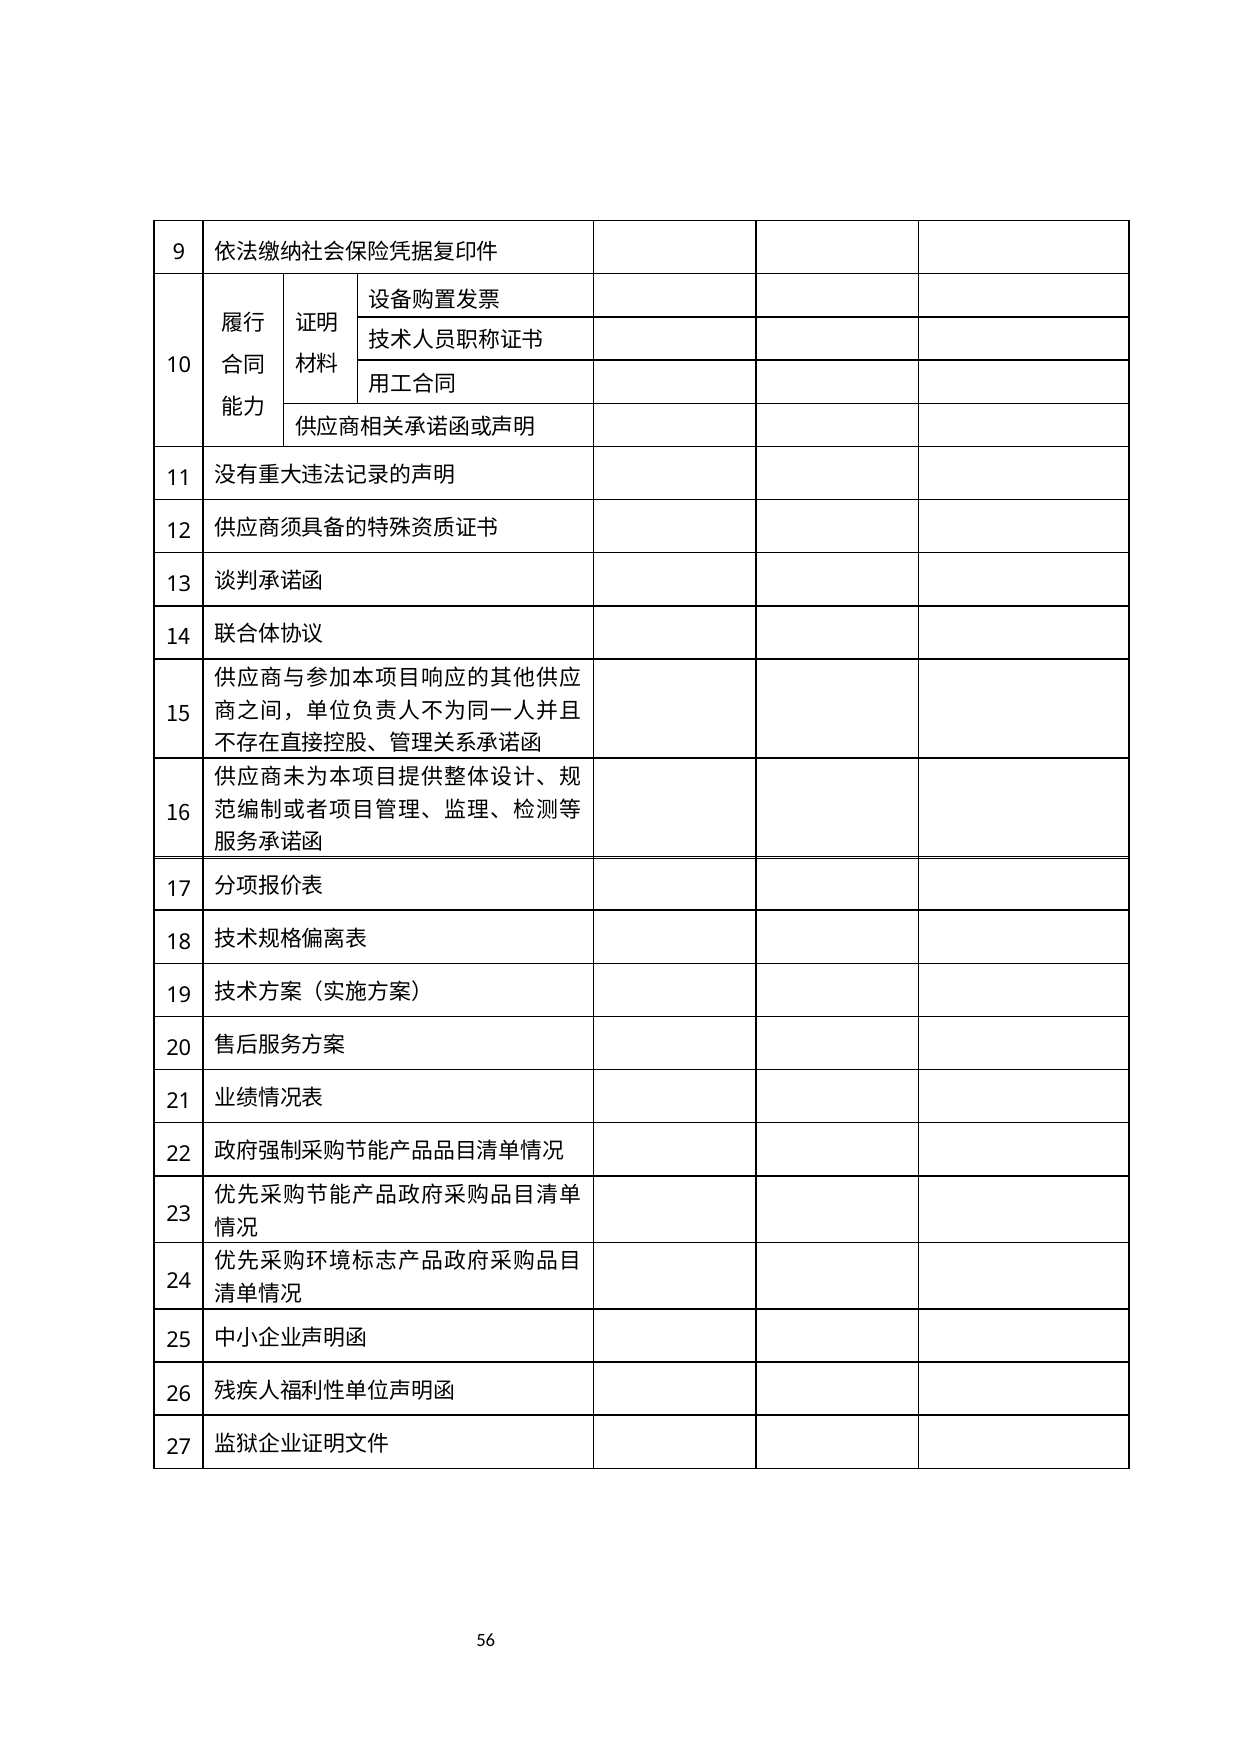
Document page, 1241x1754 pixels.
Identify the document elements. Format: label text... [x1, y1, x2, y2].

table_cell 9 [155, 221, 202, 273]
table_cell [919, 859, 1128, 909]
table_cell 监狱企业证明文件 [204, 1416, 593, 1467]
table_cell [594, 1363, 755, 1414]
table_cell [757, 759, 918, 856]
table_cell [919, 1017, 1128, 1069]
table_cell [594, 964, 755, 1016]
table_cell 13 [155, 553, 202, 605]
table_cell [594, 404, 755, 446]
table_cell [757, 1177, 918, 1242]
table_cell [594, 274, 755, 316]
table_cell [594, 221, 755, 273]
table_cell 25 [155, 1310, 202, 1361]
table_cell 供应商与参加本项目响应的其他供应商之间，单位负责人不为同一人并且不存在直接控股、管理关系承诺函 [204, 660, 593, 757]
table_cell 供应商未为本项目提供整体设计、规范编制或者项目管理、监理、检测等服务承诺函 [204, 759, 593, 856]
table_cell 22 [155, 1123, 202, 1175]
table_cell [594, 318, 755, 359]
table_cell 10 [155, 274, 202, 446]
table_cell [757, 361, 918, 402]
table_cell [919, 759, 1128, 856]
table_cell 证明材料 [284, 274, 357, 402]
table_cell 设备购置发票 [358, 274, 593, 316]
table_cell 联合体协议 [204, 607, 593, 658]
table_cell [757, 318, 918, 359]
table_cell [919, 1363, 1128, 1414]
table_cell [919, 274, 1128, 316]
table_cell [594, 911, 755, 962]
table_cell [919, 404, 1128, 446]
table_cell 23 [155, 1177, 202, 1242]
table_cell 17 [155, 859, 202, 909]
table_cell [594, 1416, 755, 1467]
table_cell [594, 1123, 755, 1175]
table_cell [919, 964, 1128, 1016]
table_cell 依法缴纳社会保险凭据复印件 [204, 221, 593, 273]
table_cell 21 [155, 1070, 202, 1122]
table_cell [919, 500, 1128, 552]
table_cell [594, 859, 755, 909]
table_cell [757, 553, 918, 605]
table_cell [919, 911, 1128, 962]
table_cell [594, 759, 755, 856]
table_cell [594, 1243, 755, 1308]
table_cell 用工合同 [358, 361, 593, 402]
table_cell [757, 1363, 918, 1414]
table_cell [919, 1177, 1128, 1242]
table_cell 19 [155, 964, 202, 1016]
table_cell [757, 660, 918, 757]
table_cell [919, 660, 1128, 757]
table_cell [757, 859, 918, 909]
table_cell 14 [155, 607, 202, 658]
table_cell 技术方案（实施方案） [204, 964, 593, 1016]
table_cell [757, 911, 918, 962]
table_cell 供应商相关承诺函或声明 [284, 404, 593, 446]
table_cell [919, 607, 1128, 658]
table_cell [757, 447, 918, 499]
table_cell 20 [155, 1017, 202, 1069]
table_cell [919, 1243, 1128, 1308]
table_cell 技术规格偏离表 [204, 911, 593, 962]
table_cell 没有重大违法记录的声明 [204, 447, 593, 499]
table_cell 11 [155, 447, 202, 499]
table_cell [757, 1310, 918, 1361]
table_cell 业绩情况表 [204, 1070, 593, 1122]
table_cell [594, 553, 755, 605]
table_cell 谈判承诺函 [204, 553, 593, 605]
table_cell [919, 318, 1128, 359]
table_cell 16 [155, 759, 202, 856]
table_cell [594, 447, 755, 499]
table_cell [919, 361, 1128, 402]
table_cell [594, 500, 755, 552]
table_cell [757, 1070, 918, 1122]
table_cell [757, 1123, 918, 1175]
table_cell 履行合同能力 [204, 274, 283, 446]
table_cell [594, 1177, 755, 1242]
table_cell [919, 1123, 1128, 1175]
table_cell [919, 447, 1128, 499]
table_cell [919, 1070, 1128, 1122]
table_cell [757, 500, 918, 552]
table_cell [757, 1416, 918, 1467]
table_cell [594, 607, 755, 658]
table_cell 政府强制采购节能产品品目清单情况 [204, 1123, 593, 1175]
table_cell [757, 607, 918, 658]
table_cell [919, 1310, 1128, 1361]
table_cell 26 [155, 1363, 202, 1414]
table_cell [757, 221, 918, 273]
table_cell 售后服务方案 [204, 1017, 593, 1069]
table_cell 中小企业声明函 [204, 1310, 593, 1361]
table_cell 18 [155, 911, 202, 962]
table_cell [594, 660, 755, 757]
table_cell 残疾人福利性单位声明函 [204, 1363, 593, 1414]
table_cell [594, 361, 755, 402]
table_cell 优先采购环境标志产品政府采购品目清单情况 [204, 1243, 593, 1308]
table_cell 供应商须具备的特殊资质证书 [204, 500, 593, 552]
table_cell 优先采购节能产品政府采购品目清单情况 [204, 1177, 593, 1242]
table_cell 24 [155, 1243, 202, 1308]
table_cell 27 [155, 1416, 202, 1467]
table_cell 15 [155, 660, 202, 757]
table_cell 12 [155, 500, 202, 552]
table_cell [757, 404, 918, 446]
table_cell [594, 1070, 755, 1122]
table_cell 技术人员职称证书 [358, 318, 593, 359]
table_cell [594, 1017, 755, 1069]
table_cell [919, 221, 1128, 273]
table_cell [919, 1416, 1128, 1467]
table_cell [757, 274, 918, 316]
table_cell [919, 553, 1128, 605]
table_cell [757, 1243, 918, 1308]
table_cell 分项报价表 [204, 859, 593, 909]
table_cell [594, 1310, 755, 1361]
table_cell [757, 964, 918, 1016]
table_cell [757, 1017, 918, 1069]
